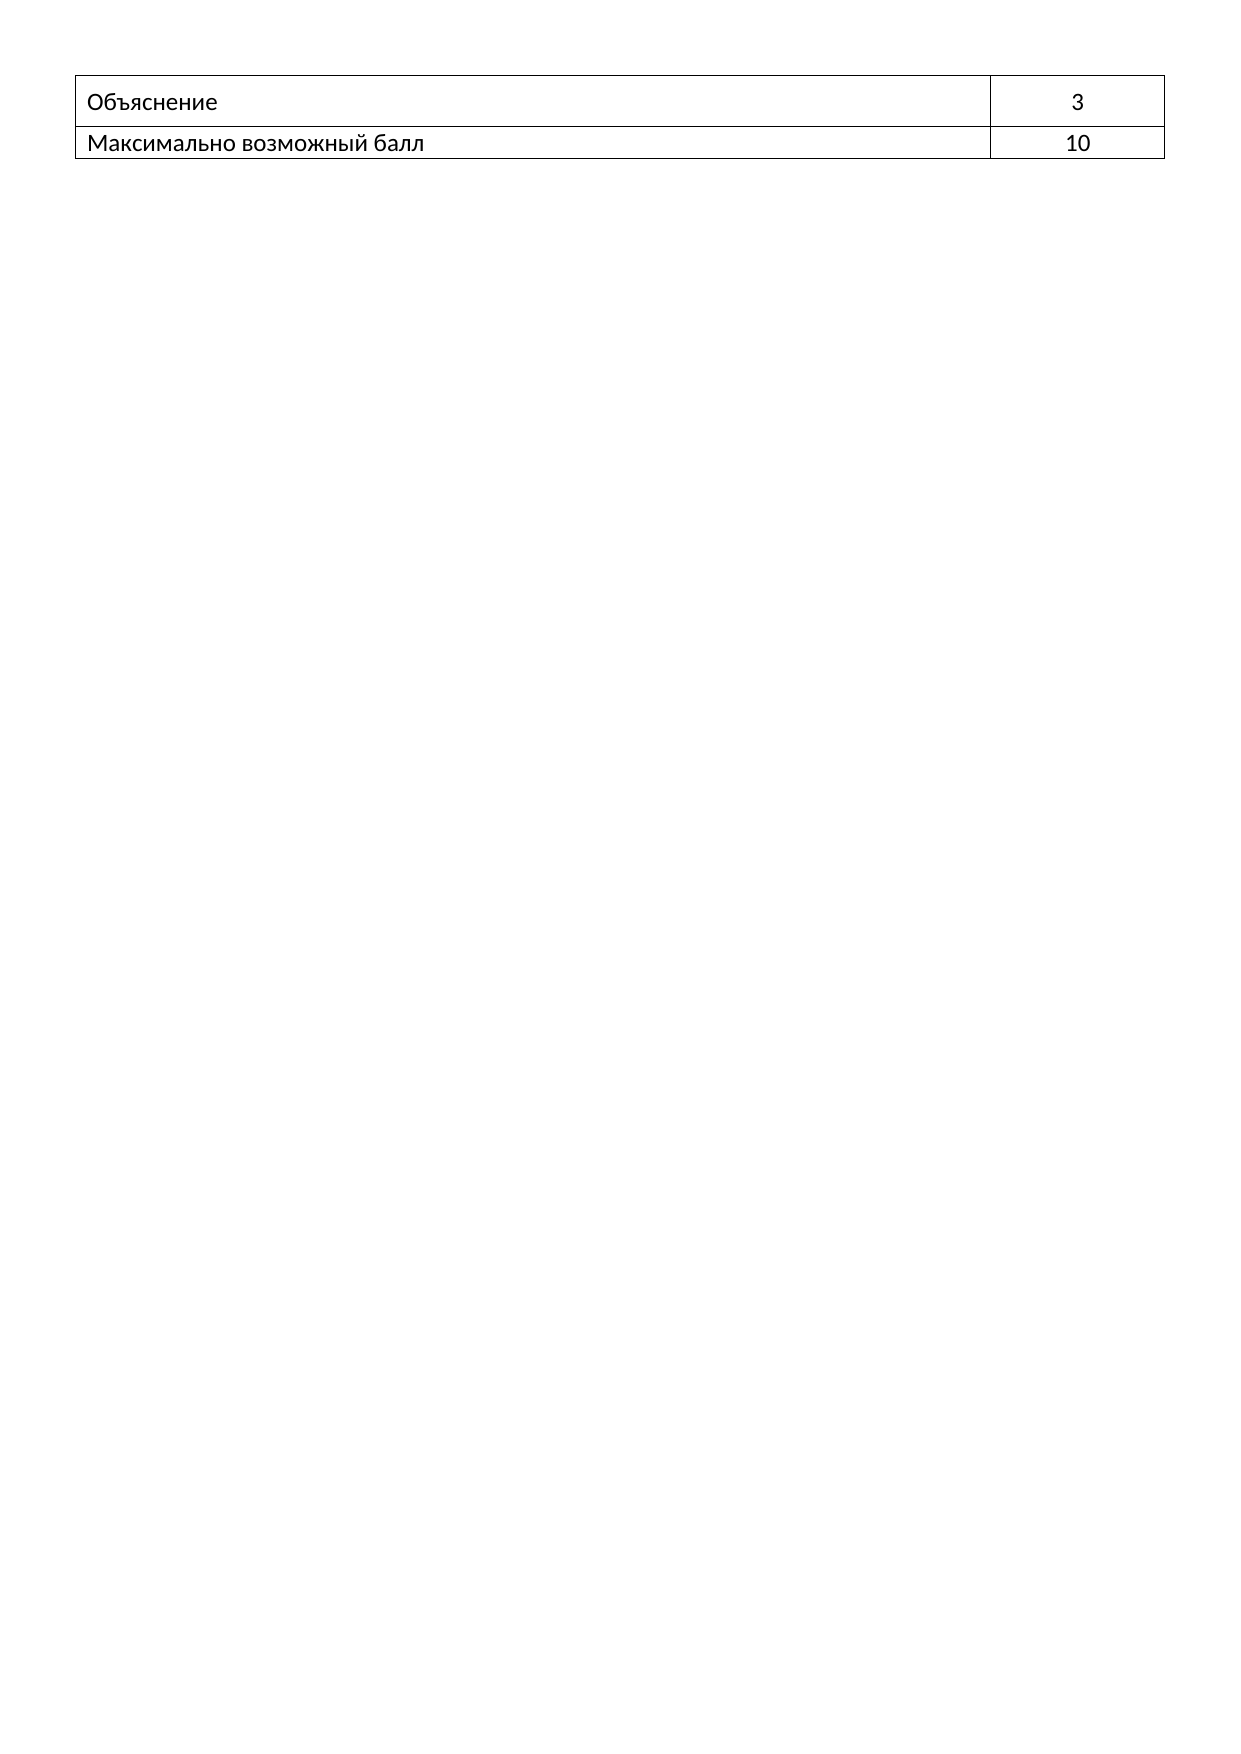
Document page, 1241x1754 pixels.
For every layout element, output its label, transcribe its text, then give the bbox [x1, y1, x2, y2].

table_cell Объяснение [76, 76, 990, 126]
table_cell 3 [991, 76, 1164, 126]
table_cell 10 [991, 127, 1164, 158]
table_cell Максимально возможный балл [76, 127, 990, 158]
